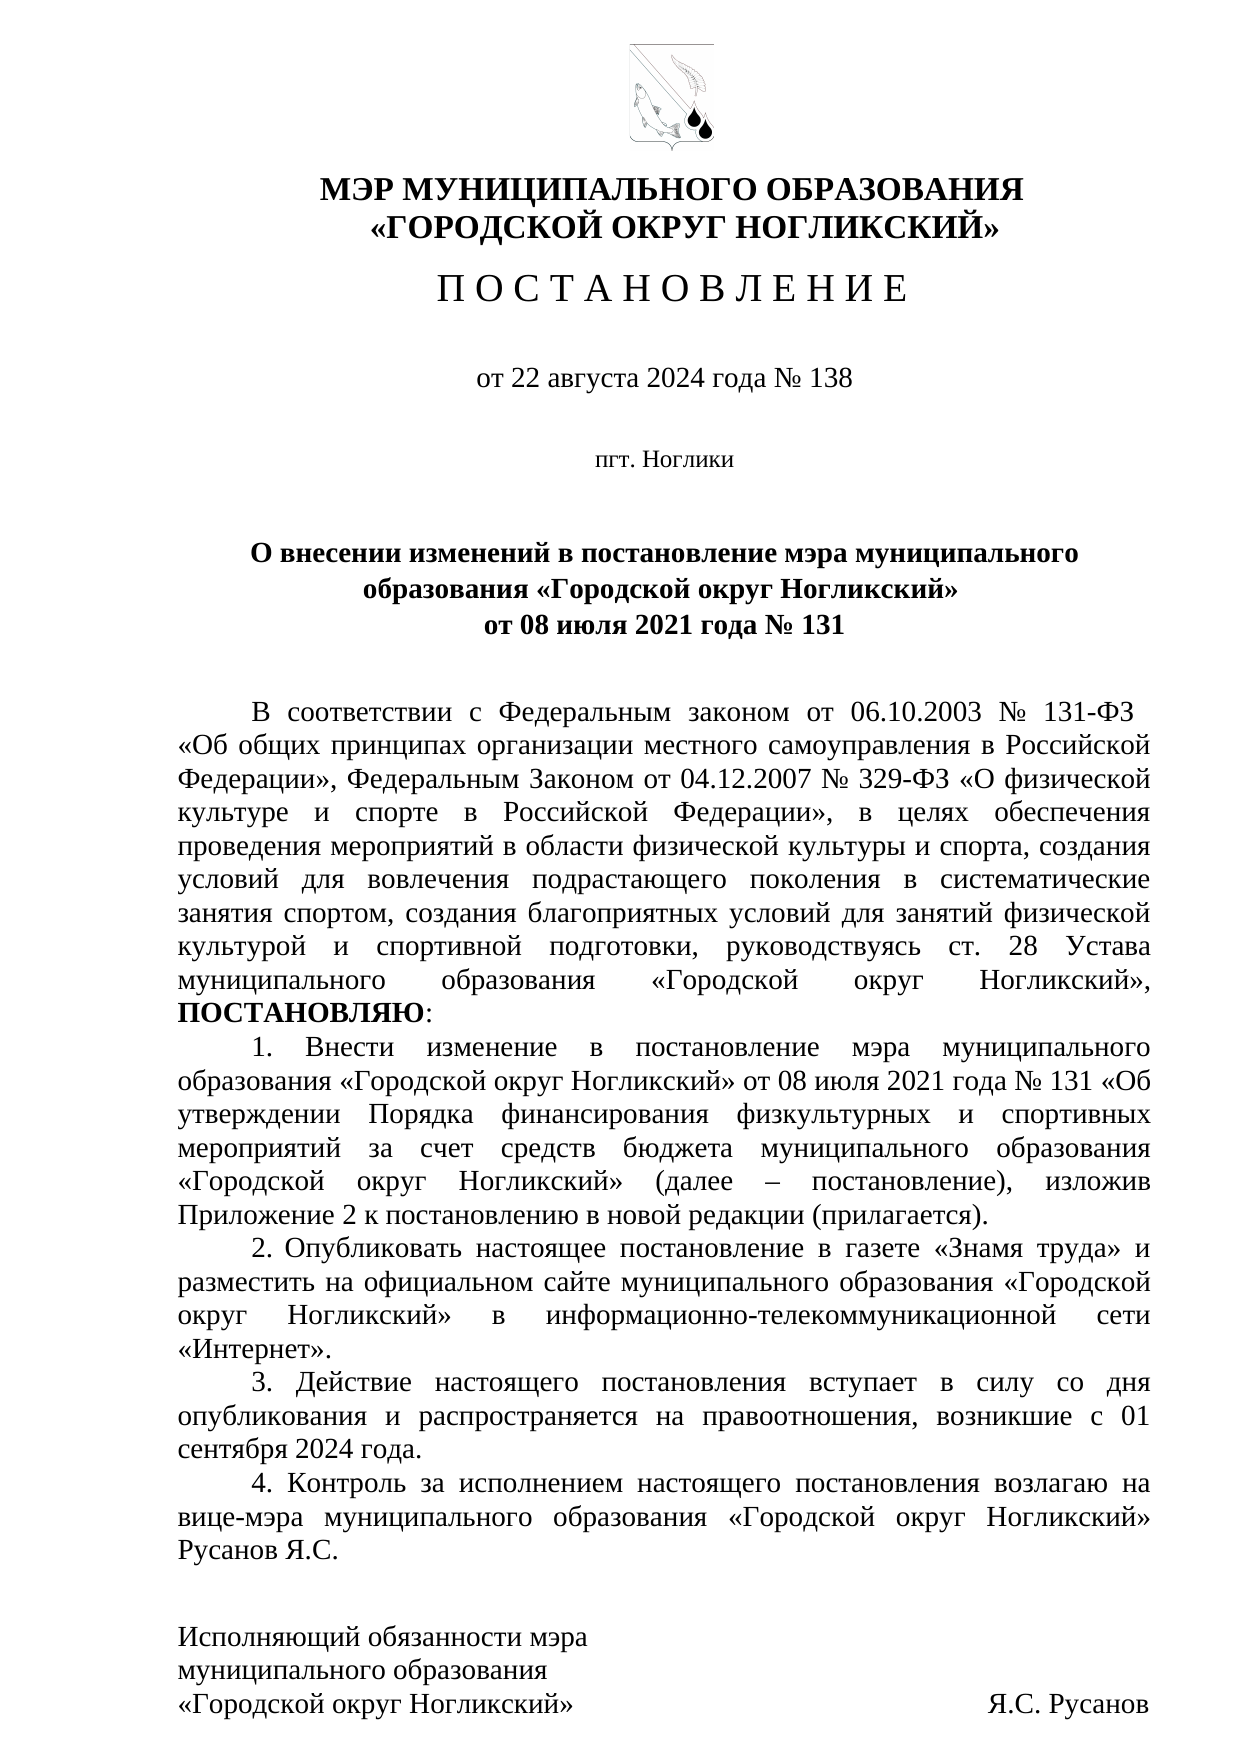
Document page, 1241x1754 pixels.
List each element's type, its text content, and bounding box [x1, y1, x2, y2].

text от № [177, 360, 1152, 394]
text В соответствии с Федеральным законом от 06.10.2003 № 131-ФЗ «Об общих принципах организации местного самоуправления в Российской Федерации», Федеральным Законом от 04.12.2007 № 329-ФЗ «О физической культуре и спорте в Российской Федерации», в целях обеспечения проведения мероприятий в области физической культуры и спорта, создания условий для вовлечения подрастающего поколения в систематические занятия спортом, создания благоприятных условий для занятий физической культурой и спортивной подготовки, руководствуясь ст. 28 Устава муниципального образования «Городской округ Ногликский», ПОСТАНОВЛЯЮ: [177, 694, 1152, 1029]
text пгт. Ноглики [177, 444, 1152, 473]
table_header МЭР МУНИЦИПАЛЬНОГО ОБРАЗОВАНИЯ «ГОРОДСКОЙ ОКРУГ НОГЛИКСКИЙ» П О С Т А Н О В Л Е Н И Е [177, 44, 1167, 310]
text 2. Опубликовать настоящее постановление в газете «Знамя труда» и разместить на официальном сайте муниципального образования «Городской округ Ногликский» в информационно-телекоммуникационной сети «Интернет». [177, 1230, 1152, 1364]
text 4. Контроль за исполнением настоящего постановления возлагаю на вице-мэра муниципального образования «Городской округ Ногликский» Русанов Я.С. [177, 1465, 1152, 1566]
text 1. Внести изменение в постановление мэра муниципального образования «Городской округ Ногликский» от 08 июля 2021 года № 131 «Об утверждении Порядка финансирования физкультурных и спортивных мероприятий за счет средств бюджета муниципального образования «Городской округ Ногликский» (далее – постановление), изложив Приложение 2 к постановлению в новой редакции (прилагается). [177, 1029, 1152, 1230]
text О внесении изменений в постановление мэра муниципального образования «Городской округ Ногликский» от 08 июля 2021 года № 131 [177, 535, 1152, 641]
text «Городской округ Ногликский» Я.С. Русанов [177, 1686, 1152, 1719]
picture [629, 44, 714, 151]
text Исполняющий обязанности мэра [177, 1619, 1152, 1652]
text муниципального образования [177, 1652, 1152, 1686]
text 3. Действие настоящего постановления вступает в силу со дня опубликования и распространяется на правоотношения, возникшие с 01 сентября 2024 года. [177, 1364, 1152, 1465]
